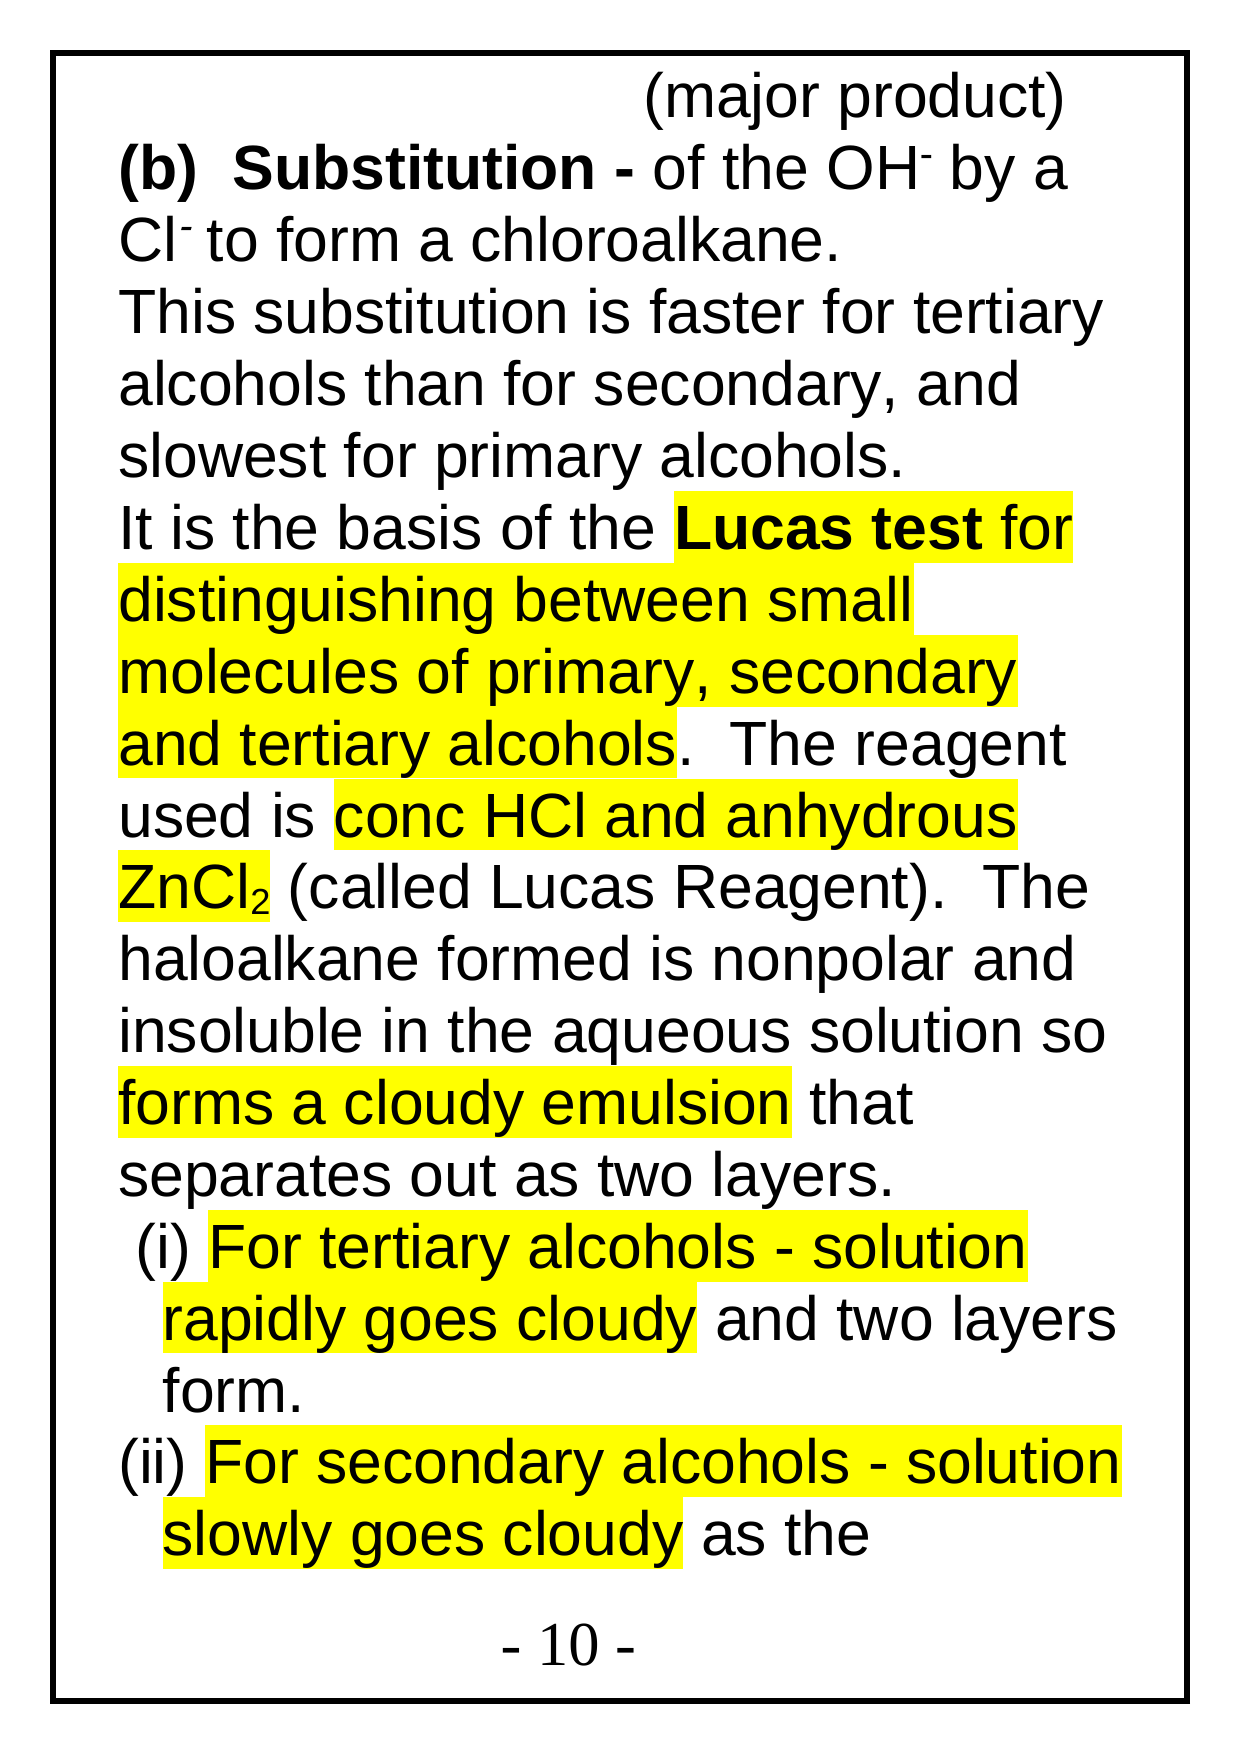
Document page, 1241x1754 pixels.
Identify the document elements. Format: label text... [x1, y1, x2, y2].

list This substitution is faster for tertiary alcohols than for secondary, and slowest for primary alcohols. [118, 275, 1123, 491]
list (b) Substitution - of the OH by a Cl to form a chloroalkane. [118, 131, 1123, 275]
list (i) For tertiary alcohols - solution rapidly goes cloudy and two layers form. [118, 1210, 1123, 1425]
list (ii) For secondary alcohols - solution slowly goes cloudy as the chloroalkane slowly forms and separates. [683, 1425, 1123, 1569]
list (ii) For secondary alcohols - solution slowly goes cloudy as the chloroalkane slowly forms and separates. [118, 1425, 205, 1569]
list It is the basis of the Lucas test for distinguishing between small molecules of primary, secondary and tertiary alcohols. The reagent used is conc HCl and anhydrous ZnCl2 (called Lucas Reagent). The haloalkane formed is nonpolar and insoluble in the aqueous solution so forms a cloudy emulsion that separates out as two layers. [118, 491, 1123, 1210]
list (major product) [56, 59, 1123, 131]
